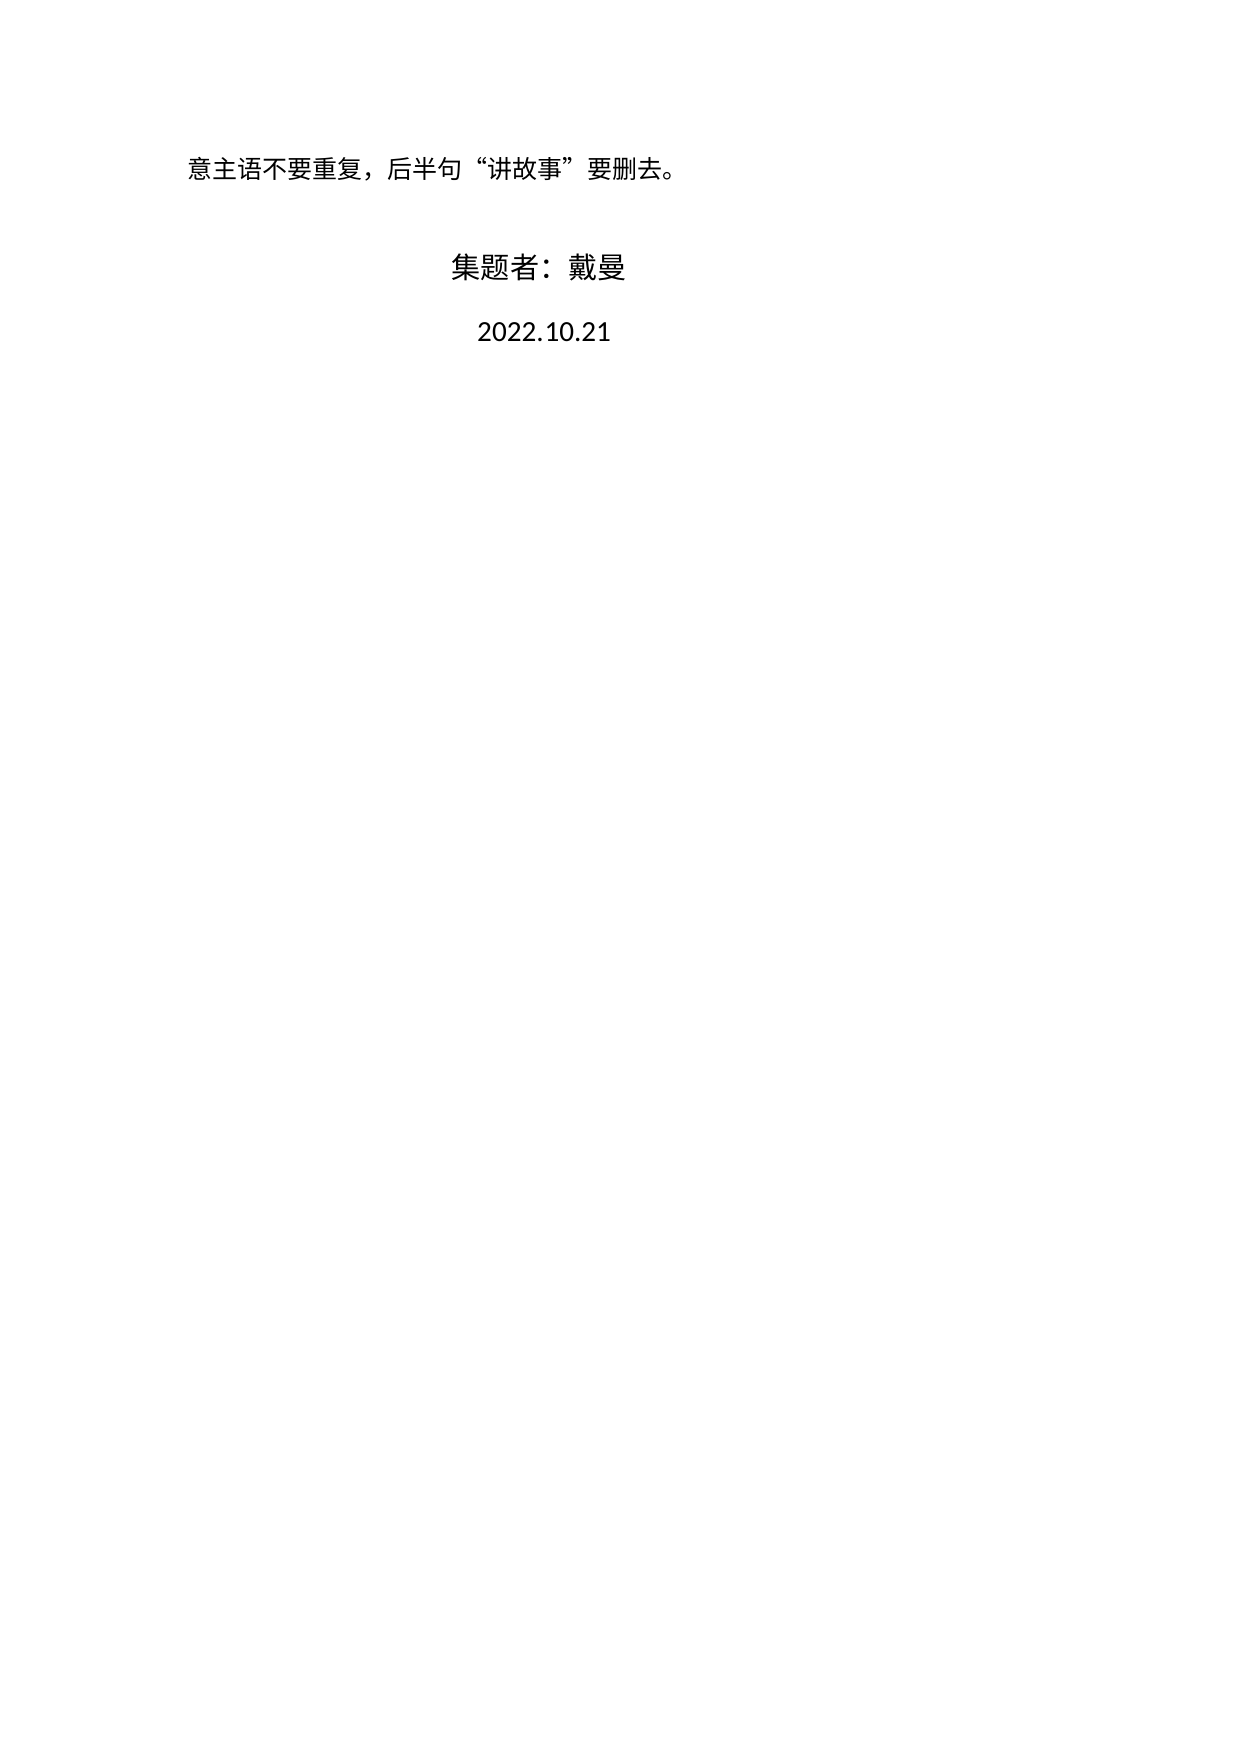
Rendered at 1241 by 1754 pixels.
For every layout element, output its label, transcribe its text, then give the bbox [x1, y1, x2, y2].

text 集题者：戴曼 [187, 233, 1053, 298]
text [187, 136, 1053, 201]
text 2022.10.21 [187, 298, 1053, 363]
